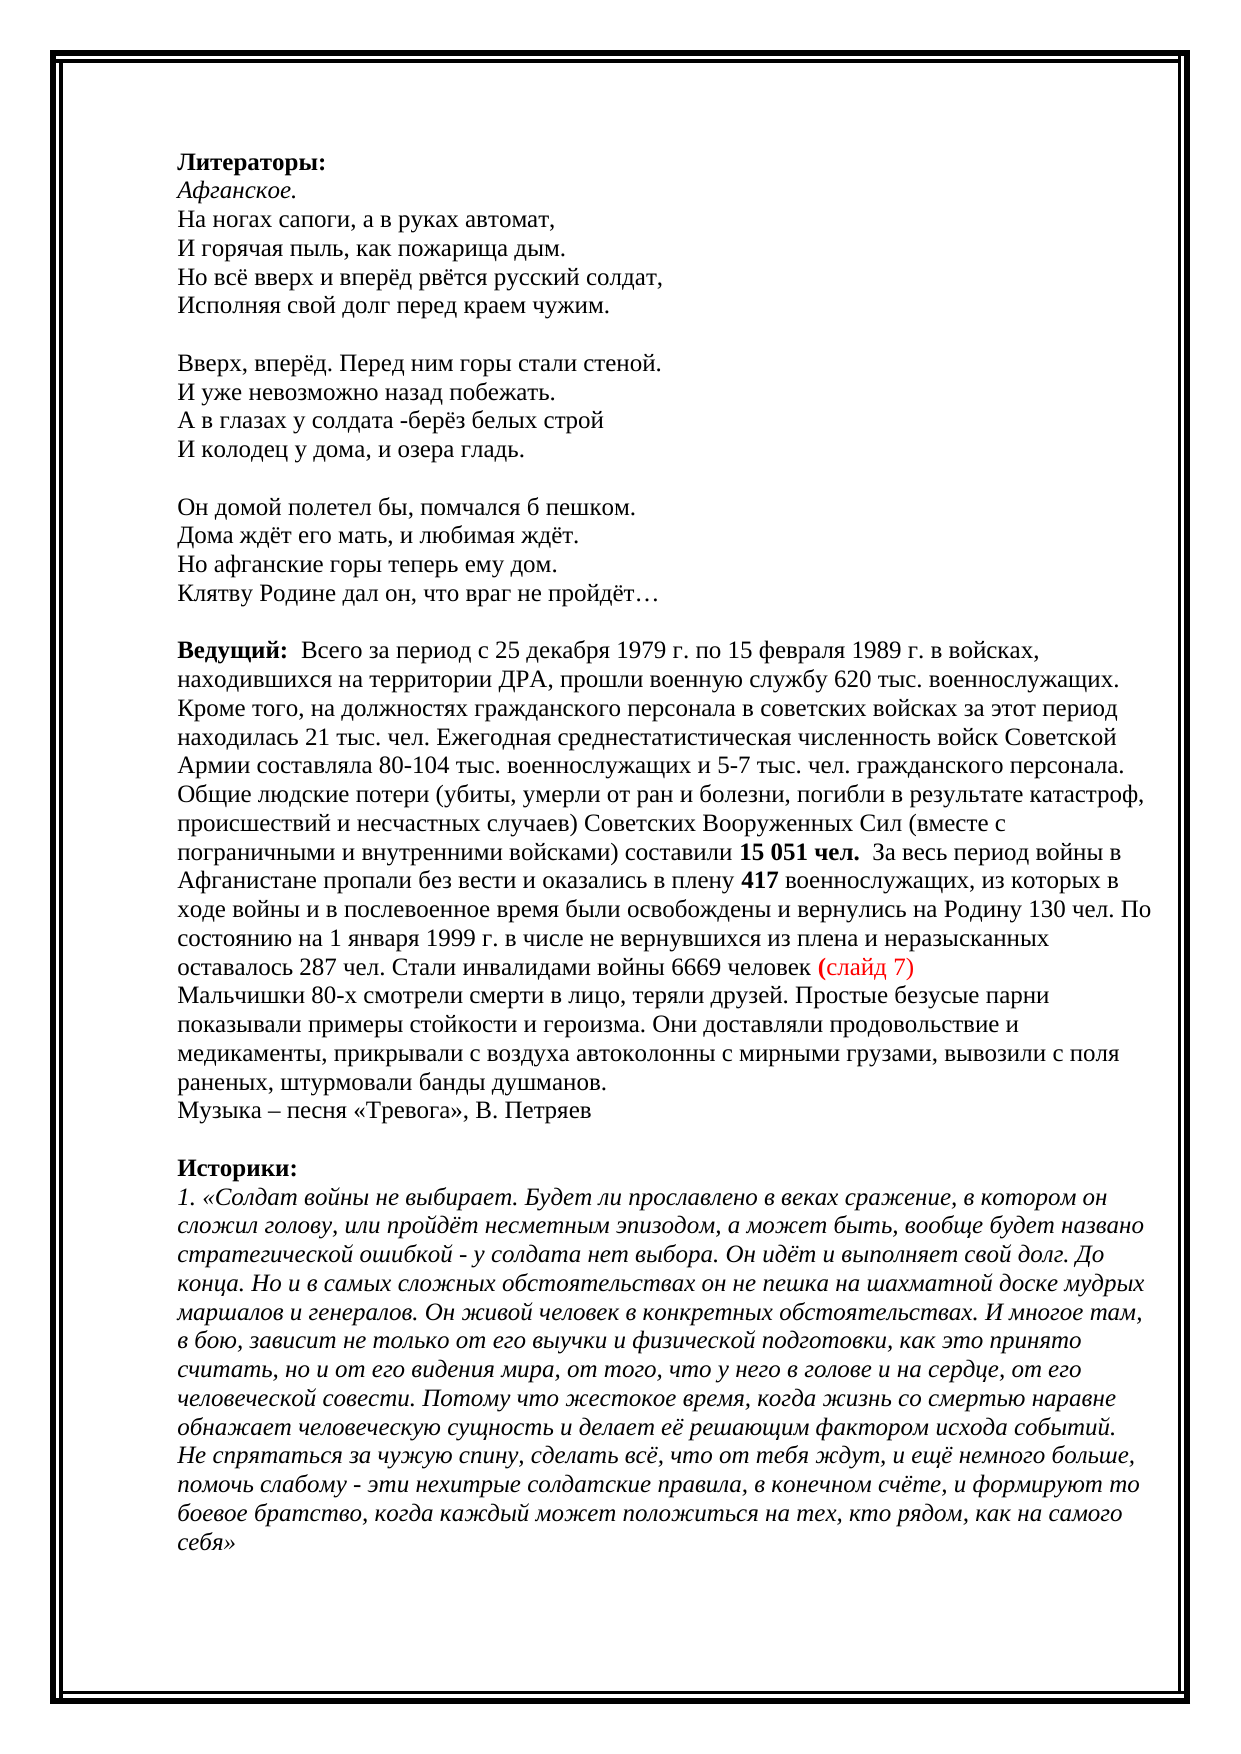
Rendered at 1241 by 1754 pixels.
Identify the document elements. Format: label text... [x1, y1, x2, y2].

text Афганское. На ногах сапоги, а в руках автомат, И горячая пыль, как пожарища дым. Но всё вверх и вперёд рвётся русский солдат, Исполняя свой долг перед краем чужим. Вверх, вперёд. Перед ним горы стали стеной. И уже невозможно назад побежать. А в глазах у солдата -берёз белых строй И колодец у дома, и озера гладь. Он домой полетел бы, помчался б пешком. Дома ждёт его мать, и любимая ждёт. Но афганские горы теперь ему дом. Клятву Родине дал он, что враг не пройдёт… Ведущий: Всего за период с 25 декабря 1979 г. по 15 февраля 1989 г. в войсках, находившихся на территории ДРА, прошли военную службу 620 тыс. военнослужащих. Кроме того, на должностях гражданского персонала в советских войсках за этот период находилась 21 тыс. чел. Ежегодная среднестатистическая численность войск Советской Армии составляла 80-104 тыс. военнослужащих и 5-7 тыс. чел. гражданского персонала. [177, 176, 1152, 779]
text Литераторы: [177, 147, 1152, 176]
text Общие людские потери (убиты, умерли от ран и болезни, погибли в результате катастроф, происшествий и несчастных случаев) Советских Вооруженных Сил (вместе с пограничными и внутренними войсками) составили 15 051 чел. За весь период войны в Афганистане пропали без вести и оказались в плену 417 военнослужащих, из которых в ходе войны и в послевоенное время были освобождены и вернулись на Родину 130 чел. По состоянию на 1 января 1999 г. в числе не вернувшихся из плена и неразысканных оставалось 287 чел. Стали инвалидами войны 6669 человек (слайд 7) [177, 779, 1152, 981]
text 1. «Солдат войны не выбирает. Будет ли прославлено в веках сражение, в котором он сложил голову, или пройдёт несметным эпизодом, а может быть, вообще будет названо стратегической ошибкой - у солдата нет выбора. Он идёт и выполняет свой долг. До конца. Но и в самых сложных обстоятельствах он не пешка на шахматной доске мудрых маршалов и генералов. Он живой человек в конкретных обстоятельствах. И многое там, в бою, зависит не только от его выучки и физической подготовки, как это принято считать, но и от его видения мира, от того, что у него в голове и на сердце, от его человеческой совести. Потому что жестокое время, когда жизнь со смертью наравне обнажает человеческую сущность и делает её решающим фактором исхода событий. Не спрятаться за чужую спину, сделать всё, что от тебя ждут, и ещё немного больше, помочь слабому - эти нехитрые солдатские правила, в конечном счёте, и формируют то боевое братство, когда каждый может положиться на тех, кто рядом, как на самого себя» [177, 1182, 1152, 1556]
text Мальчишки 80-х смотрели смерти в лицо, теряли друзей. Простые безусые парни показывали примеры стойкости и героизма. Они доставляли продовольствие и медикаменты, прикрывали с воздуха автоколонны с мирными грузами, вывозили с поля раненых, штурмовали банды душманов. [177, 981, 1152, 1096]
text Музыка – песня «Тревога», В. Петряев [177, 1096, 1152, 1124]
text Историки: [177, 1153, 1152, 1182]
